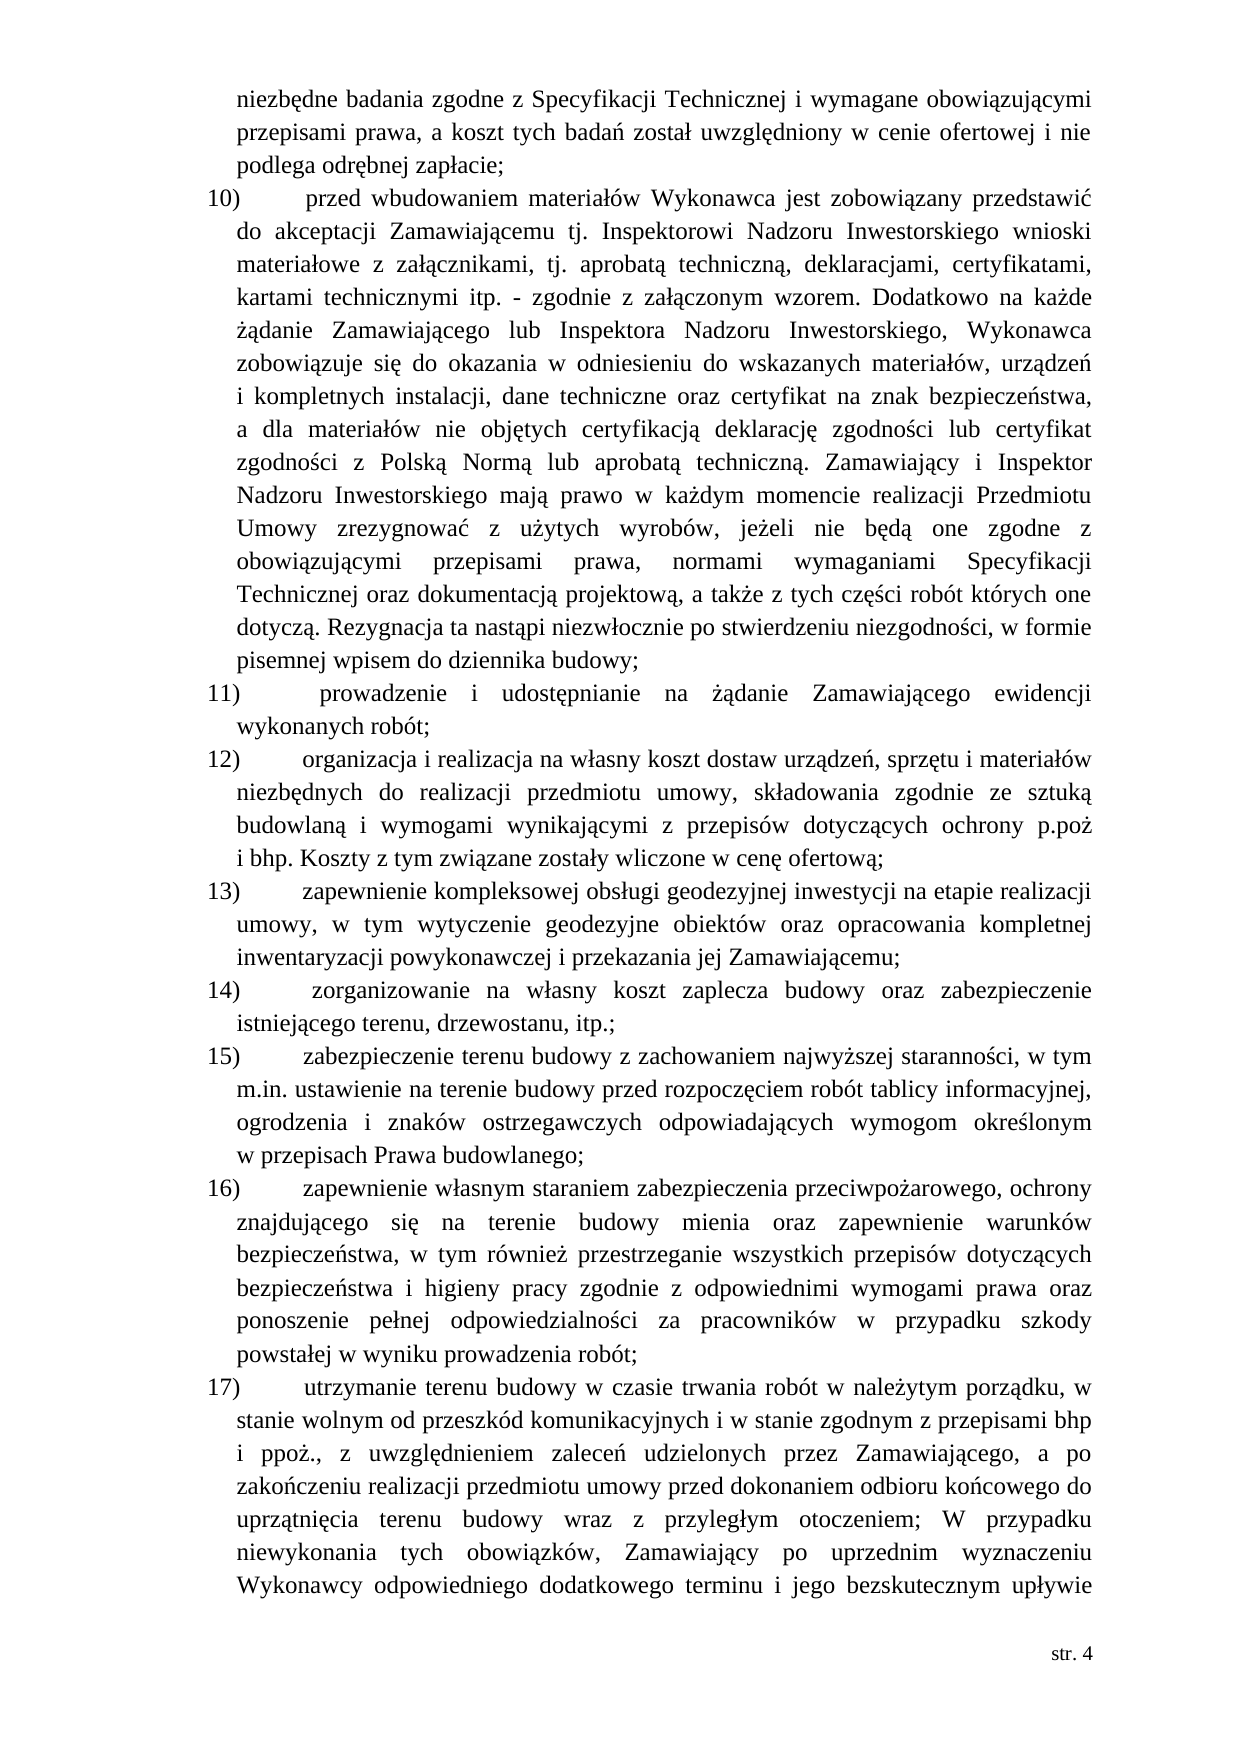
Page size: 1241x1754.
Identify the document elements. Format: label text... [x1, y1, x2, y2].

title prowadzenie i udostępnianie na żądanie Zamawiającego ewidencji wykonanych robót; [207, 678, 1092, 740]
title organizacja i realizacja na własny koszt dostaw urządzeń, sprzętu i materiałów niezbędnych do realizacji przedmiotu umowy, składowania zgodnie ze sztuką budowlaną i wymogami wynikającymi z przepisów dotyczących ochrony p.poż i bhp. Koszty z tym związane zostały wliczone w cenę ofertową; [207, 744, 1092, 872]
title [207, 1372, 1092, 1598]
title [207, 84, 1092, 179]
title zapewnienie własnym staraniem zabezpieczenia przeciwpożarowego, ochrony znajdującego się na terenie budowy mienia oraz zapewnienie warunków bezpieczeństwa, w tym również przestrzeganie wszystkich przepisów dotyczących bezpieczeństwa i higieny pracy zgodnie z odpowiednimi wymogami prawa oraz ponoszenie pełnej odpowiedzialności za pracowników w przypadku szkody powstałej w wyniku prowadzenia robót; [207, 1173, 1092, 1367]
title przed wbudowaniem materiałów Wykonawca jest zobowiązany przedstawić do akceptacji Zamawiającemu tj. Inspektorowi Nadzoru Inwestorskiego wnioski materiałowe z załącznikami, tj. aprobatą techniczną, deklaracjami, certyfikatami, kartami technicznymi itp. - zgodnie z załączonym wzorem. Dodatkowo na każde żądanie Zamawiającego lub Inspektora Nadzoru Inwestorskiego, Wykonawca zobowiązuje się do okazania w odniesieniu do wskazanych materiałów, urządzeń i kompletnych instalacji, dane techniczne oraz certyfikat na znak bezpieczeństwa, a dla materiałów nie objętych certyfikacją deklarację zgodności lub certyfikat zgodności z Polską Normą lub aprobatą techniczną. Zamawiający i Inspektor Nadzoru Inwestorskiego mają prawo w każdym momencie realizacji Przedmiotu Umowy zrezygnować z użytych wyrobów, jeżeli nie będą one zgodne z obowiązującymi przepisami prawa, normami wymaganiami Specyfikacji Technicznej oraz dokumentacją projektową, a także z tych części robót których one dotyczą. Rezygnacja ta nastąpi niezwłocznie po stwierdzeniu niezgodności, w formie pisemnej wpisem do dziennika budowy; [207, 183, 1092, 674]
title zapewnienie kompleksowej obsługi geodezyjnej inwestycji na etapie realizacji umowy, w tym wytyczenie geodezyjne obiektów oraz opracowania kompletnej inwentaryzacji powykonawczej i przekazania jej Zamawiającemu; [207, 876, 1092, 971]
title zabezpieczenie terenu budowy z zachowaniem najwyższej staranności, w tym m.in. ustawienie na terenie budowy przed rozpoczęciem robót tablicy informacyjnej, ogrodzenia i znaków ostrzegawczych odpowiadających wymogom określonym w przepisach Prawa budowlanego; [207, 1041, 1092, 1169]
title zorganizowanie na własny koszt zaplecza budowy oraz zabezpieczenie istniejącego terenu, drzewostanu, itp.; [207, 975, 1092, 1037]
